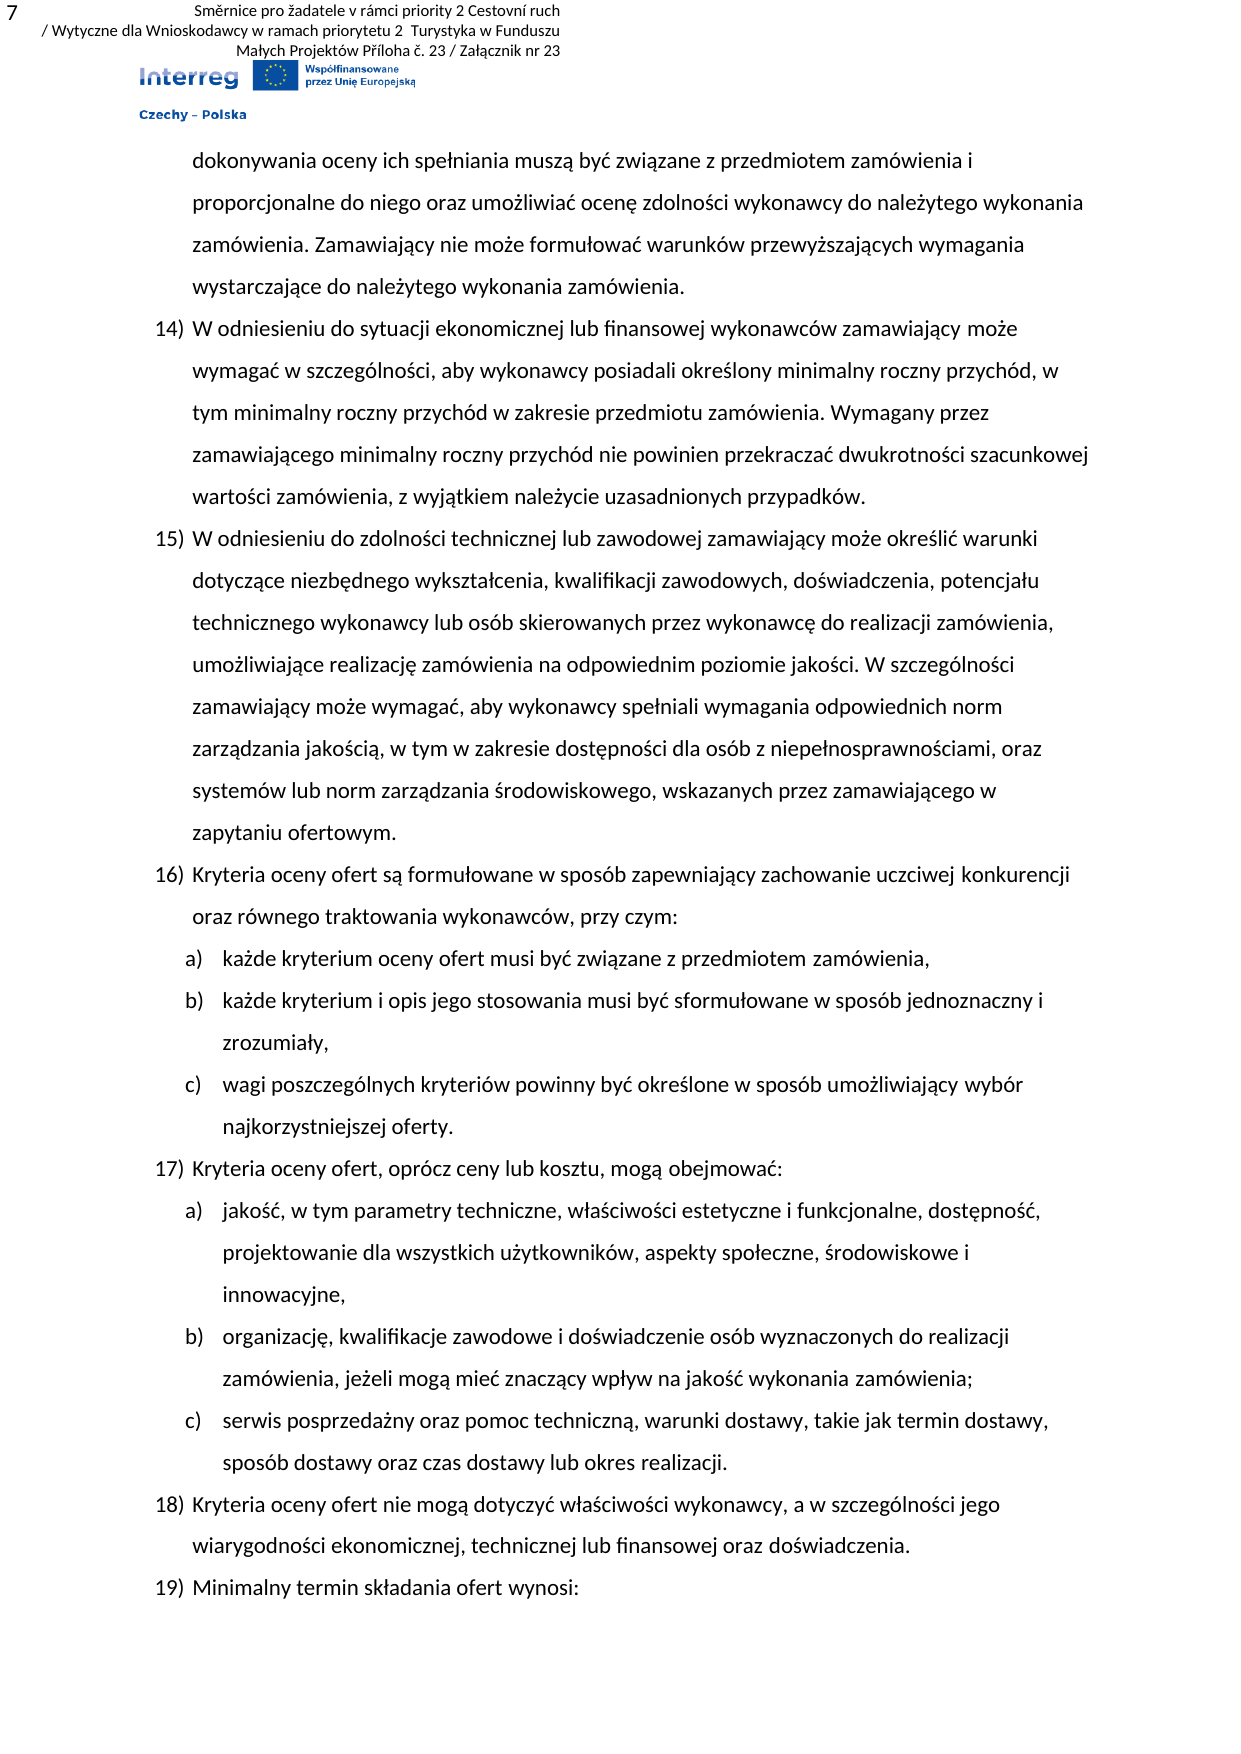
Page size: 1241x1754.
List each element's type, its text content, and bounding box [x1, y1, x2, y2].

list organizację, kwalifikacje zawodowe i doświadczenie osób wyznaczonych do realizacji zamówienia, jeżeli mogą mieć znaczący wpływ na jakość wykonania zamówienia; [185, 1322, 1011, 1392]
list Kryteria oceny ofert są formułowane w sposób zapewniający zachowanie uczciwej konkurencji [154, 860, 1105, 888]
text wystarczające do należytego wykonania zamówienia. [192, 272, 1105, 300]
text oraz równego traktowania wykonawców, przy czym: [192, 902, 1105, 930]
text dokonywania oceny ich spełniania muszą być związane z przedmiotem zamówienia i proporcjonalne do niego oraz umożliwiać ocenę zdolności wykonawcy do należytego wykonania zamówienia. Zamawiający nie może formułować warunków przewyższających wymagania [192, 146, 1086, 258]
list wagi poszczególnych kryteriów powinny być określone w sposób umożliwiający wybór [185, 1070, 1105, 1098]
picture [139, 58, 415, 122]
list Kryteria oceny ofert, oprócz ceny lub kosztu, mogą obejmować: [154, 1154, 1105, 1182]
list każde kryterium oceny ofert musi być związane z przedmiotem zamówienia, [185, 944, 1105, 972]
list jakość, w tym parametry techniczne, właściwości estetyczne i funkcjonalne, dostępność, projektowanie dla wszystkich użytkowników, aspekty społeczne, środowiskowe i innowacyjne, [185, 1196, 1042, 1308]
list serwis posprzedażny oraz pomoc techniczną, warunki dostawy, takie jak termin dostawy, sposób dostawy oraz czas dostawy lub okres realizacji. [185, 1406, 1051, 1476]
list Minimalny termin składania ofert wynosi: [154, 1573, 1105, 1602]
text wymagać w szczególności, aby wykonawcy posiadali określony minimalny roczny przychód, w [192, 356, 1105, 384]
list każde kryterium i opis jego stosowania musi być sformułowane w sposób jednoznaczny i zrozumiały, [185, 986, 1045, 1056]
text najkorzystniejszej oferty. [222, 1112, 1105, 1140]
list W odniesieniu do sytuacji ekonomicznej lub finansowej wykonawców zamawiający może [154, 314, 1105, 342]
list Kryteria oceny ofert nie mogą dotyczyć właściwości wykonawcy, a w szczególności jego wiarygodności ekonomicznej, technicznej lub finansowej oraz doświadczenia. [154, 1490, 1002, 1560]
text tym minimalny roczny przychód w zakresie przedmiotu zamówienia. Wymagany przez zamawiającego minimalny roczny przychód nie powinien przekraczać dwukrotności szacunkowej wartości zamówienia, z wyjątkiem należycie uzasadnionych przypadków. [192, 398, 1092, 510]
list W odniesieniu do zdolności technicznej lub zawodowej zamawiający może określić warunki dotyczące niezbędnego wykształcenia, kwalifikacji zawodowych, doświadczenia, potencjału technicznego wykonawcy lub osób skierowanych przez wykonawcę do realizacji zamówienia, umożliwiające realizację zamówienia na odpowiednim poziomie jakości. W szczególności zamawiający może wymagać, aby wykonawcy spełniali wymagania odpowiednich norm zarządzania jakością, w tym w zakresie dostępności dla osób z niepełnosprawnościami, oraz systemów lub norm zarządzania środowiskowego, wskazanych przez zamawiającego w zapytaniu ofertowym. [154, 524, 1055, 846]
